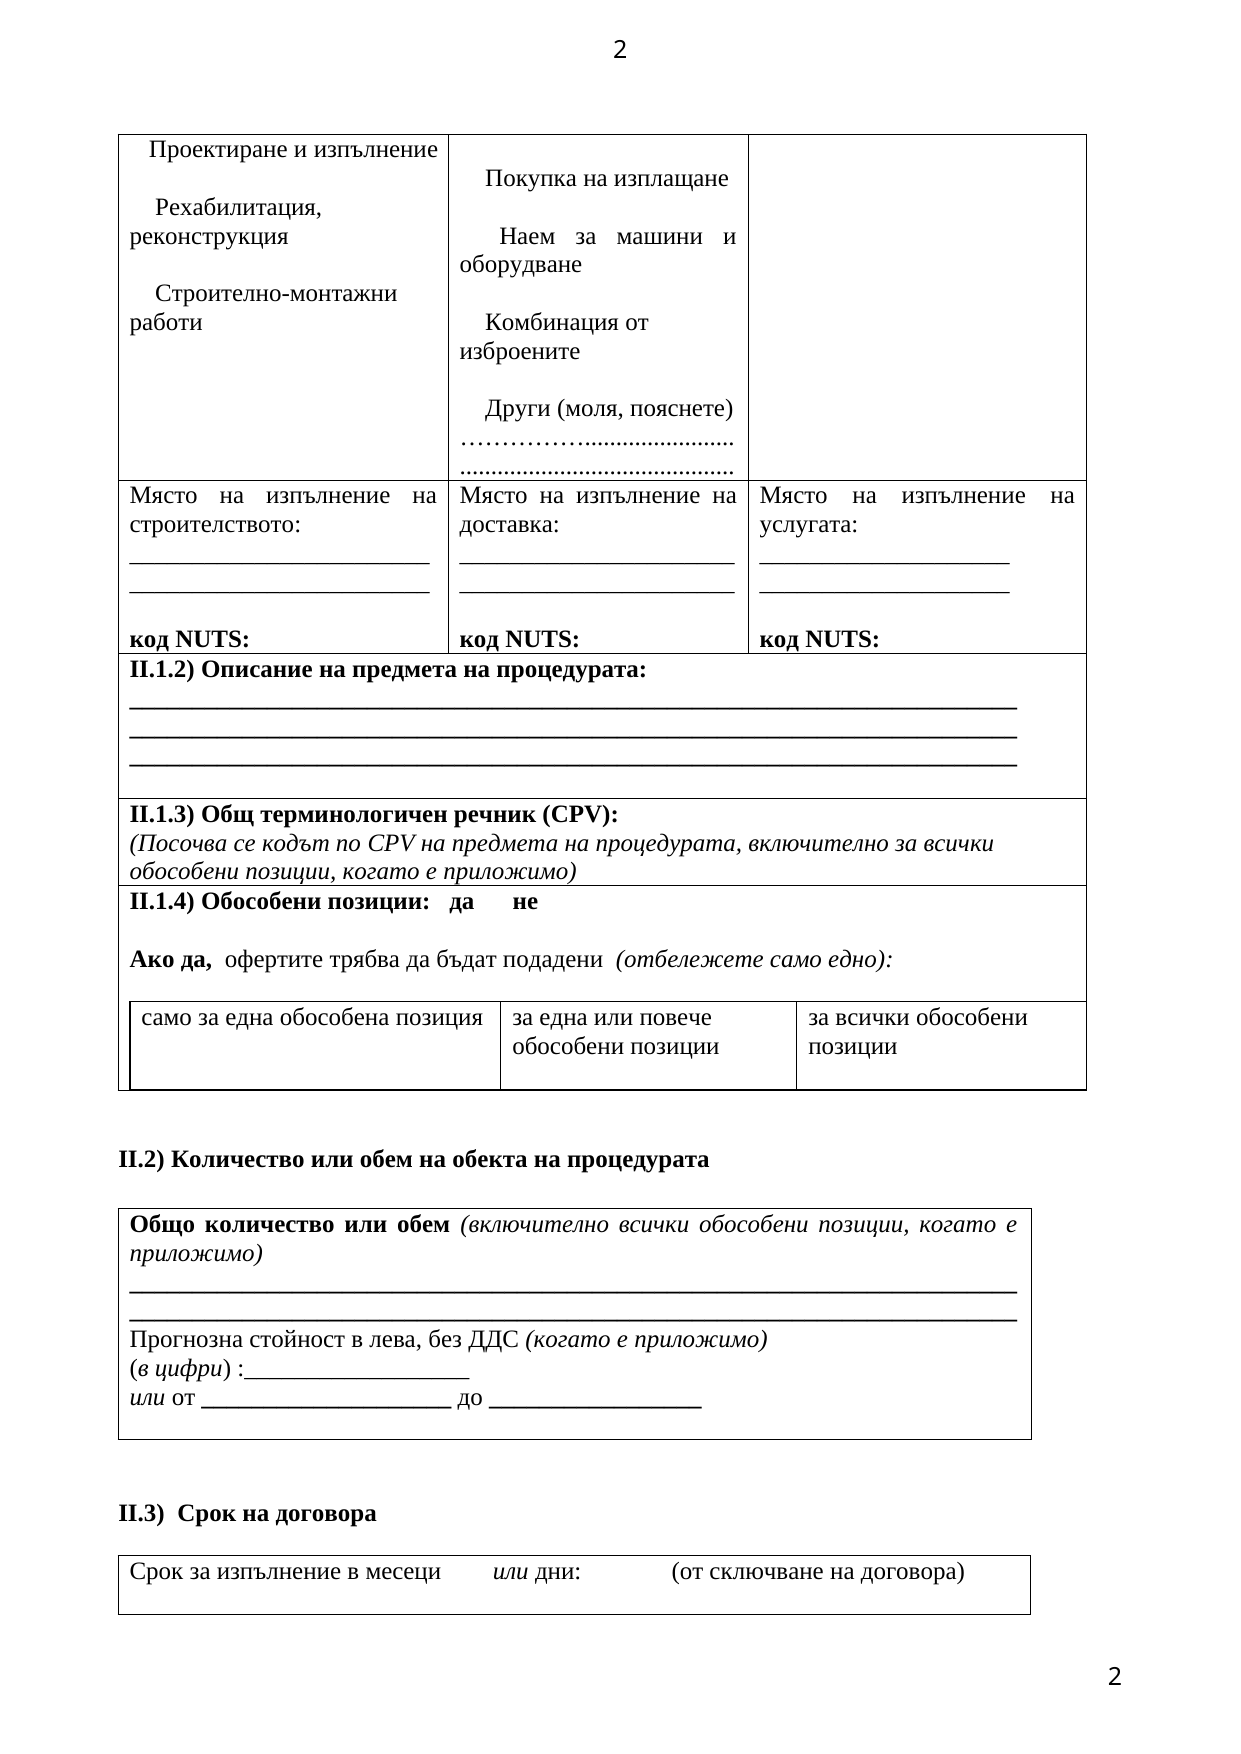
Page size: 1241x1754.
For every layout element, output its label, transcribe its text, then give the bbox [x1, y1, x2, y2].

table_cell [449, 135, 748, 479]
table_header Срок за изпълнение в месеци  или дни:  (от сключване на договора) [119, 1556, 1030, 1614]
table_header Общо количество или обем (включително всички обособени позиции, когато е приложимо) _______________________________________________________________________ _______________________________________________________________________ Прогнозна стойност в лева, без ДДС (когато е приложимо) (в цифри) :__________________ или от ____________________ до _________________ [119, 1209, 1031, 1439]
text ІІ.3) Срок на договора [118, 1498, 1122, 1527]
table_cell Място на изпълнение на услугата: ____________________ ____________________ код NUTS:      [749, 481, 1086, 653]
table_cell Място на изпълнение на строителството: ________________________ ________________________ код NUTS:      [119, 481, 448, 653]
table_cell ІІ.1.3) Общ терминологичен речник (CPV): (Посочва се кодът по CPV на предмета на процедурата, включително за всички обособени позиции, когато е приложимо) [119, 799, 1086, 885]
table_cell ІІ.1.2) Описание на предмета на процедурата: _______________________________________________________________________ _______________________________________________________________________ _______________________________________________________________________ [119, 654, 1086, 798]
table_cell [119, 135, 448, 479]
subtitle ІІ.2) Количество или обем на обекта на процедурата [118, 1144, 1122, 1173]
table_cell Място на изпълнение на доставка: ______________________ ______________________ код NUTS:      [449, 481, 748, 653]
table_cell ІІ.1.4) Обособени позиции: да  не  Ако да, офертите трябва да бъдат подадени (отбележете само едно): [119, 886, 1086, 1090]
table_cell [749, 135, 1086, 479]
